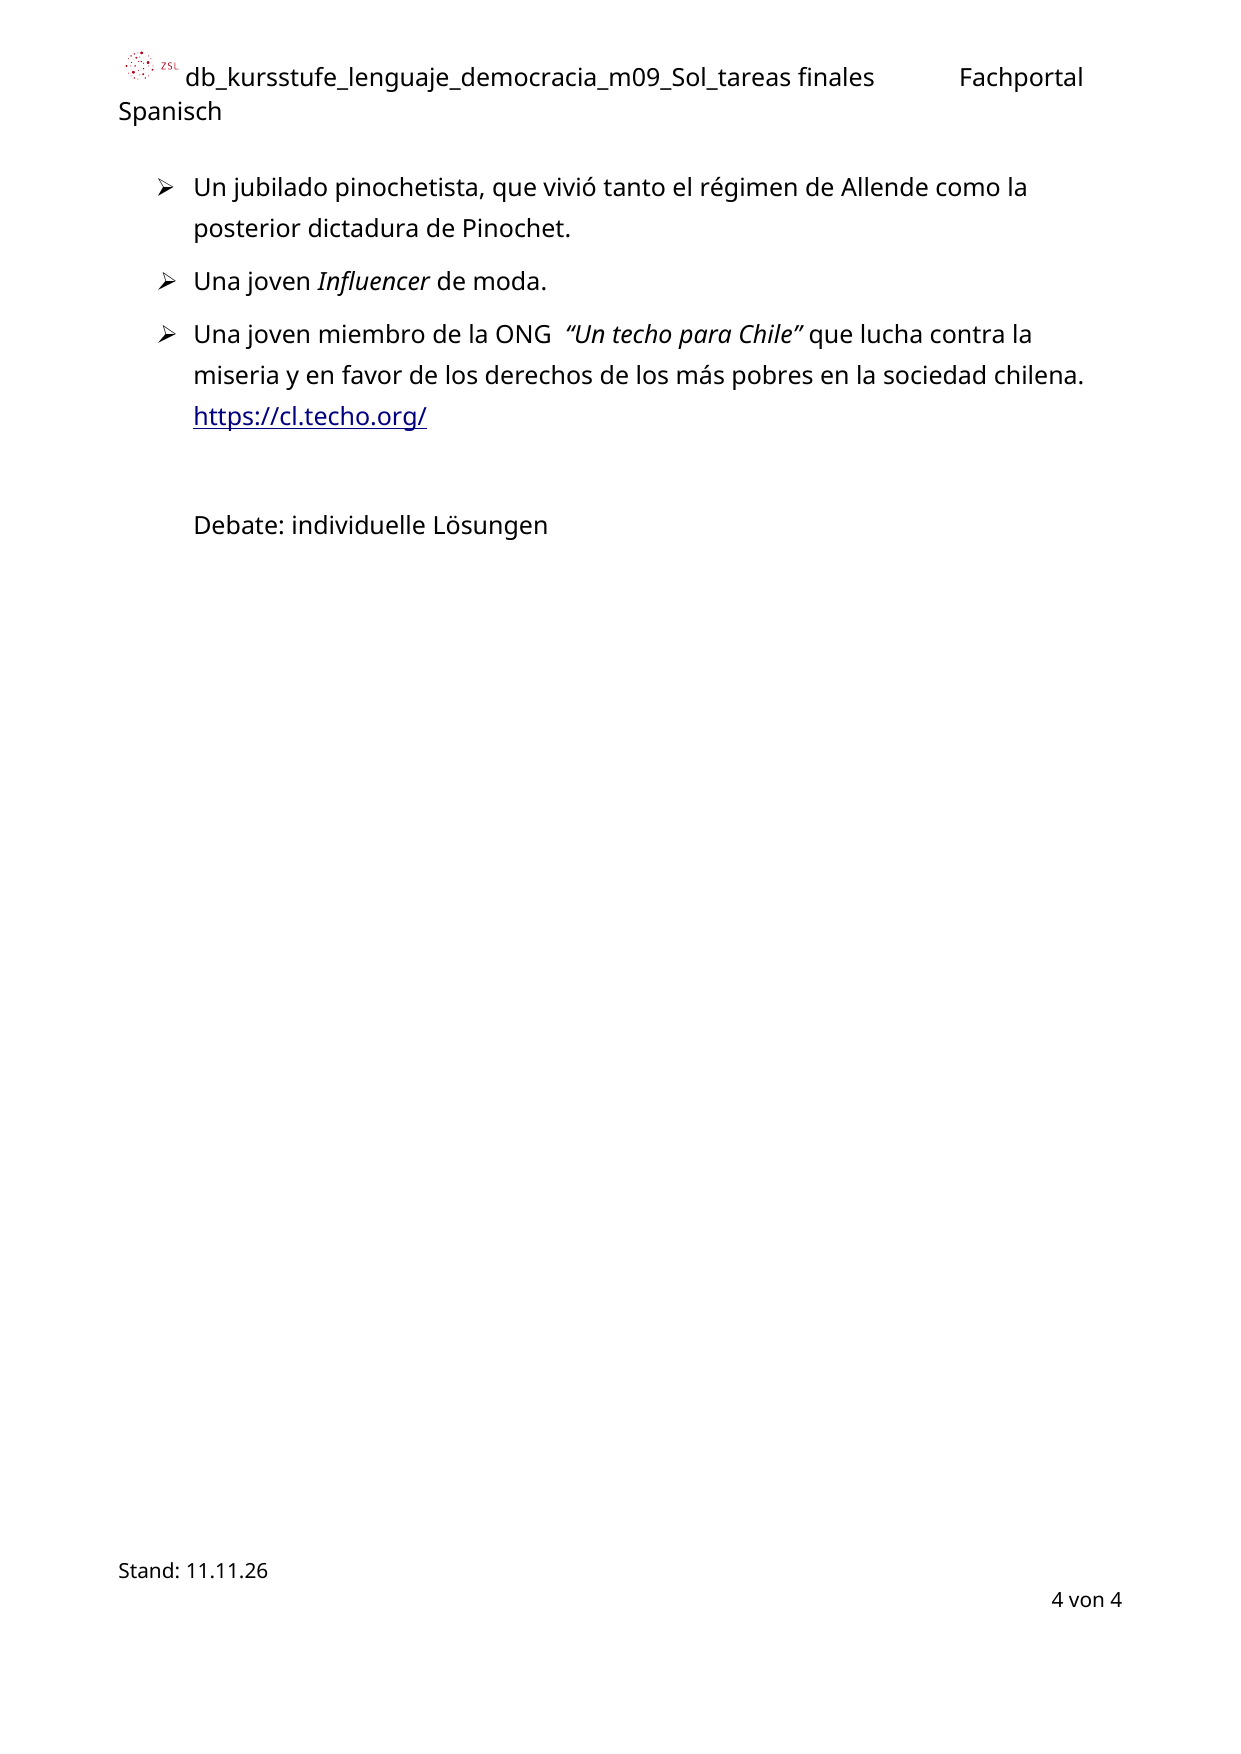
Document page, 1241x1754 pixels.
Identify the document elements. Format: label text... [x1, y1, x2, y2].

list Una joven Influencer de moda. [156, 264, 1122, 298]
list Un jubilado pinochetista, que vivió tanto el régimen de Allende como la posterior dictadura de Pinochet. [156, 170, 1122, 245]
subtitle Debate: individuelle Lösungen [193, 508, 1122, 542]
list Una joven miembro de la ONG “Un techo para Chile” que lucha contra la miseria y en favor de los derechos de los más pobres en la sociedad chilena. https://cl.techo.org/ [156, 317, 1122, 433]
picture [118, 44, 186, 87]
